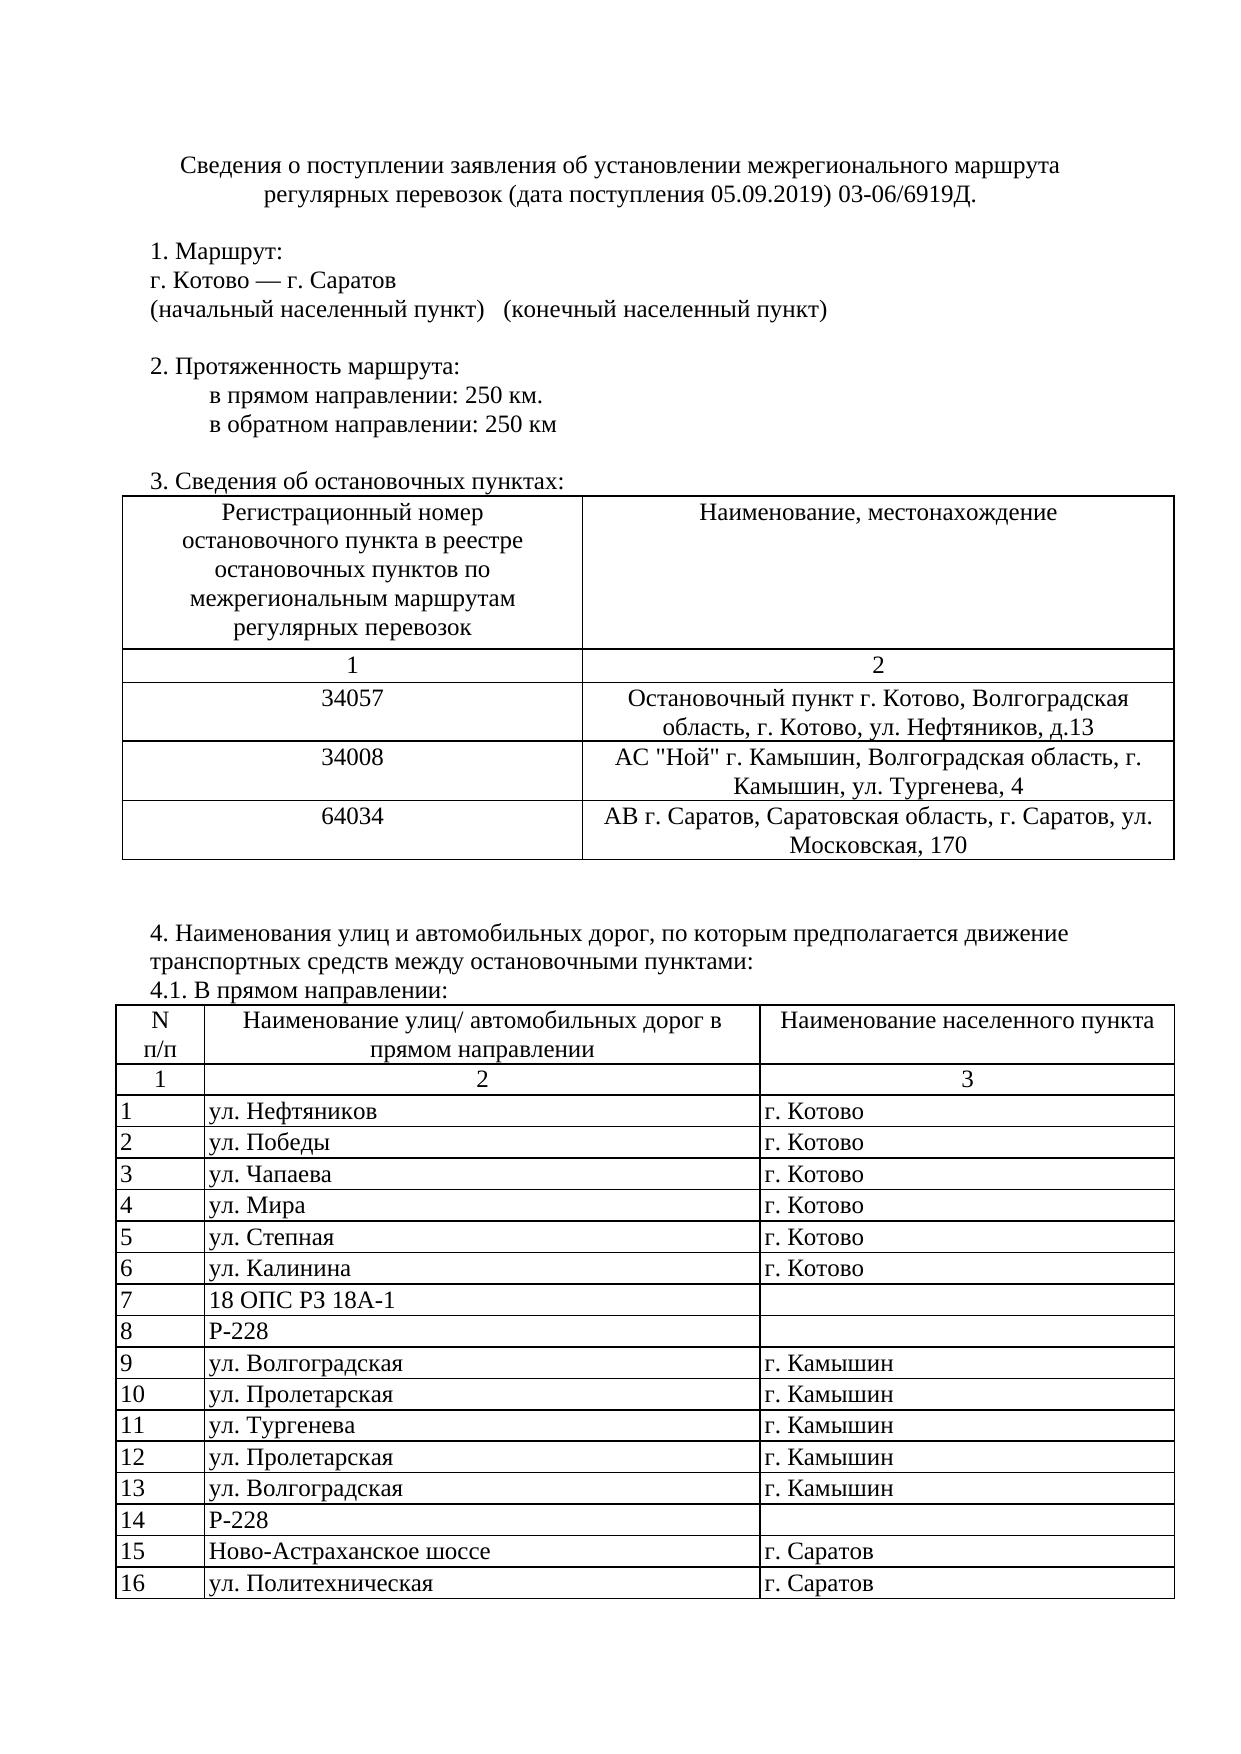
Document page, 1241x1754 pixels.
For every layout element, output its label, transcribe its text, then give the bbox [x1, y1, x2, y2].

table_cell 6 [117, 1253, 204, 1283]
table_cell 1 [117, 1065, 204, 1094]
table_header Наименование улиц/ автомобильных дорог в прямом направлении [205, 1006, 759, 1063]
table_cell 1 [117, 1096, 204, 1126]
table_cell 1 [123, 650, 582, 681]
table_cell ул. Мира [205, 1190, 759, 1220]
table_cell 3 [761, 1065, 1174, 1094]
table_cell 15 [117, 1536, 204, 1566]
table_cell 64034 [123, 801, 582, 858]
table_cell 2 [583, 650, 1173, 681]
table_cell 12 [117, 1442, 204, 1472]
text 1. Маршрут: [150, 236, 1090, 265]
table_cell [761, 1285, 1174, 1314]
text (начальный населенный пункт) (конечный населенный пункт) [150, 294, 1090, 322]
table_cell 7 [117, 1285, 204, 1314]
table_cell г. Камышин [761, 1379, 1174, 1409]
table_cell Р-228 [205, 1505, 759, 1535]
table_cell 16 [117, 1568, 204, 1598]
table_cell ул. Тургенева [205, 1411, 759, 1440]
table_cell 2 [205, 1065, 759, 1094]
text 4.1. В прямом направлении: [150, 975, 1090, 1004]
table_cell ул. Пролетарская [205, 1442, 759, 1472]
table_cell г. Котово [761, 1190, 1174, 1220]
text в обратном направлении: 250 км [150, 409, 1090, 437]
table_cell ул. Степная [205, 1222, 759, 1252]
table_cell г. Камышин [761, 1411, 1174, 1440]
text Сведения о поступлении заявления об установлении межрегионального маршрута регулярных перевозок (дата поступления 05.09.2019) 03-06/6919Д. [150, 150, 1090, 207]
table_cell 9 [117, 1348, 204, 1377]
text в прямом направлении: 250 км. [150, 380, 1090, 409]
table_cell г. Саратов [761, 1568, 1174, 1598]
table_cell 4 [117, 1190, 204, 1220]
table_cell ул. Пролетарская [205, 1379, 759, 1409]
table_cell г. Камышин [761, 1473, 1174, 1503]
table_cell ул. Нефтяников [205, 1096, 759, 1126]
text 2. Протяженность маршрута: [150, 351, 1090, 380]
table_cell 14 [117, 1505, 204, 1535]
table_cell Остановочный пункт г. Котово, Волгоградская область, г. Котово, ул. Нефтяников, д.13 [583, 683, 1173, 740]
table_cell 8 [117, 1316, 204, 1346]
table_cell г. Котово [761, 1222, 1174, 1252]
table_header Наименование, местонахождение [583, 497, 1173, 648]
table_cell [761, 1316, 1174, 1346]
table_cell Ново-Астраханское шоссе [205, 1536, 759, 1566]
table_cell ул. Политехническая [205, 1568, 759, 1598]
table_cell [761, 1505, 1174, 1535]
table_cell г. Саратов [761, 1536, 1174, 1566]
table_cell 3 [117, 1159, 204, 1189]
table_cell ул. Чапаева [205, 1159, 759, 1189]
table_cell ул. Волгоградская [205, 1348, 759, 1377]
table_cell ул. Волгоградская [205, 1473, 759, 1503]
table_cell 13 [117, 1473, 204, 1503]
table_cell Р-228 [205, 1316, 759, 1346]
table_cell 2 [117, 1127, 204, 1157]
table_cell ул. Калинина [205, 1253, 759, 1283]
table_cell г. Камышин [761, 1348, 1174, 1377]
text 3. Сведения об остановочных пунктах: [150, 466, 1090, 495]
table_cell г. Котово [761, 1253, 1174, 1283]
text 4. Наименования улиц и автомобильных дорог, по которым предполагается движение транспортных средств между остановочными пунктами: [150, 918, 1090, 975]
table_header N п/п [117, 1006, 204, 1063]
table_cell ул. Победы [205, 1127, 759, 1157]
table_cell 11 [117, 1411, 204, 1440]
table_cell АС "Ной" г. Камышин, Волгоградская область, г. Камышин, ул. Тургенева, 4 [583, 742, 1173, 799]
table_cell г. Котово [761, 1127, 1174, 1157]
table_cell 18 ОПС РЗ 18А-1 [205, 1285, 759, 1314]
text г. Котово — г. Саратов [150, 265, 1090, 294]
table_header Наименование населенного пункта [761, 1006, 1174, 1063]
table_cell г. Котово [761, 1096, 1174, 1126]
table_cell г. Котово [761, 1159, 1174, 1189]
table_header Регистрационный номер остановочного пункта в реестре остановочных пунктов по межрегиональным маршрутам регулярных перевозок [123, 497, 582, 648]
table_cell 34008 [123, 742, 582, 799]
table_cell г. Камышин [761, 1442, 1174, 1472]
table_cell 34057 [123, 683, 582, 740]
table_cell АВ г. Саратов, Саратовская область, г. Саратов, ул. Московская, 170 [583, 801, 1173, 858]
table_cell 10 [117, 1379, 204, 1409]
table_cell 5 [117, 1222, 204, 1252]
